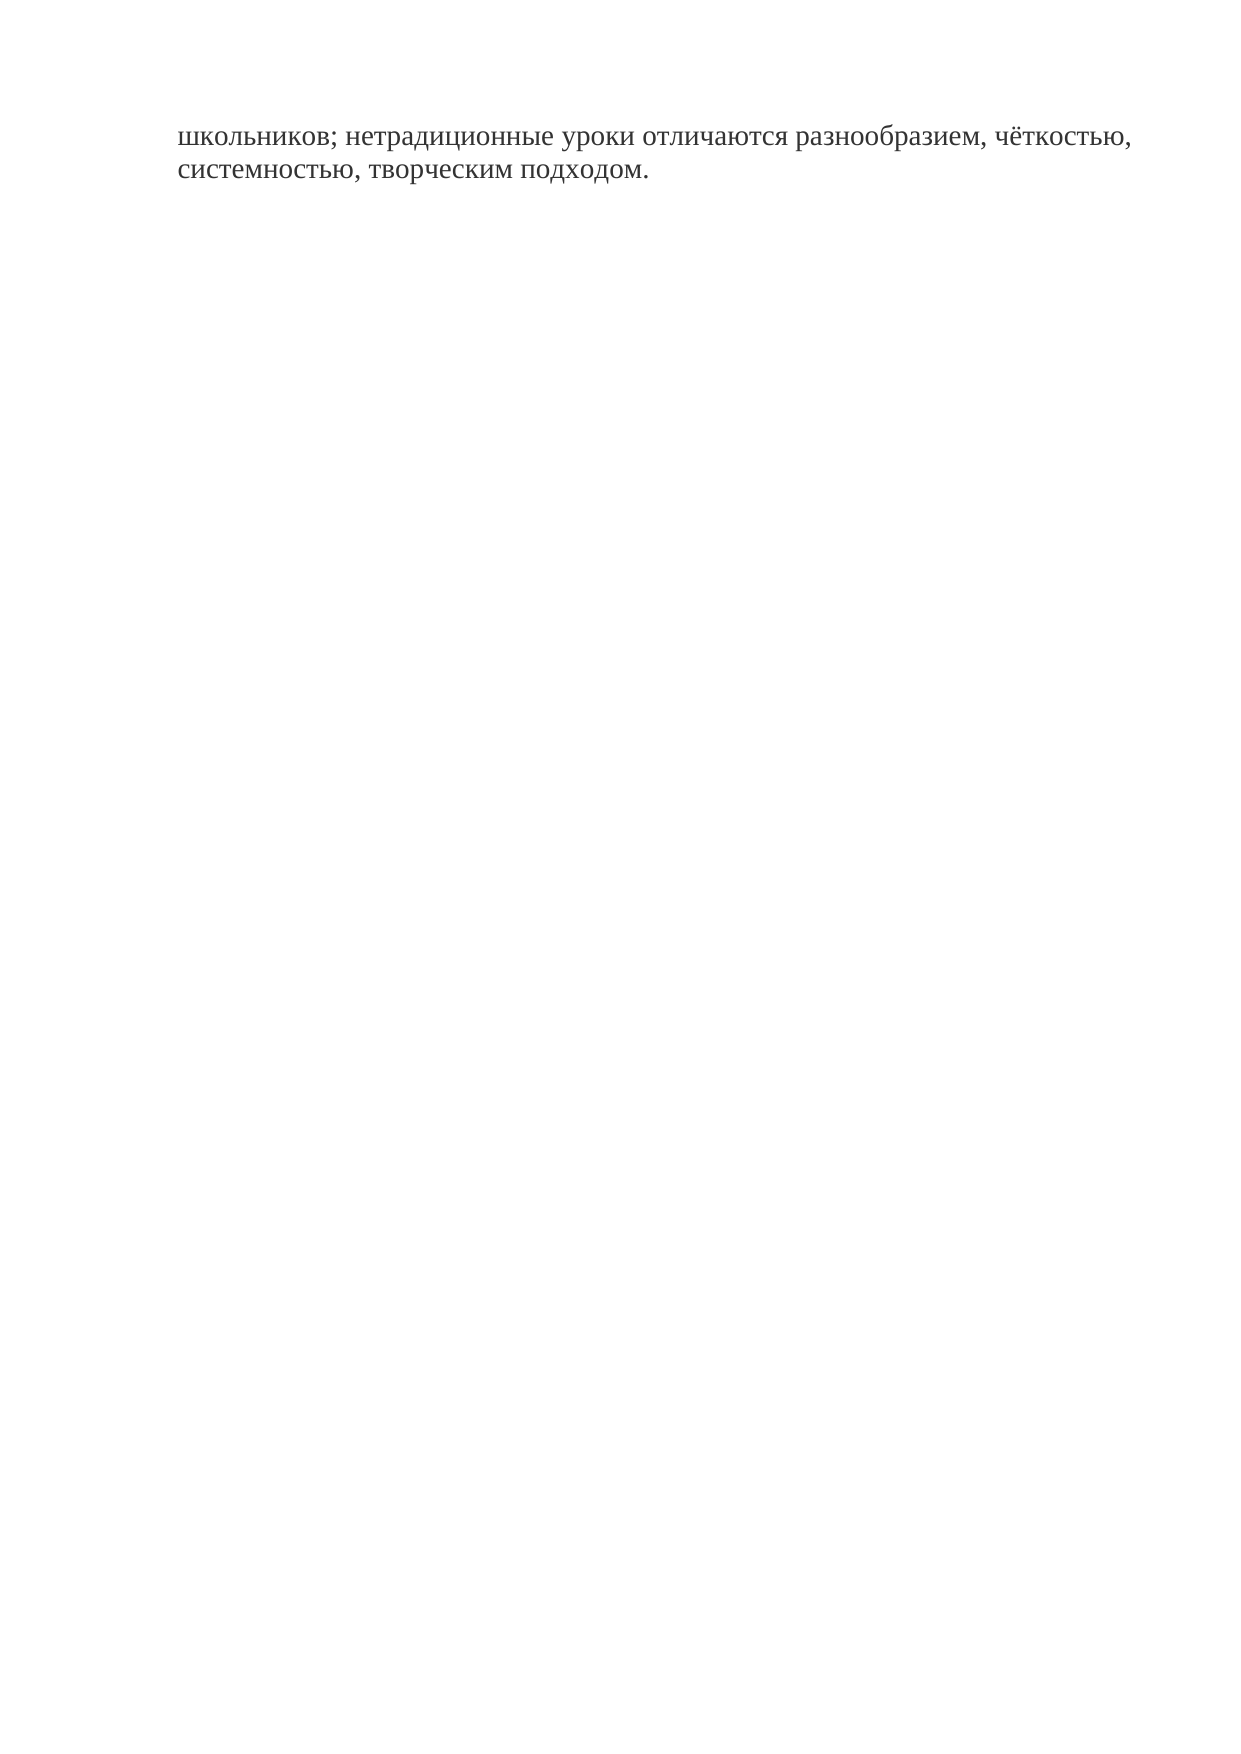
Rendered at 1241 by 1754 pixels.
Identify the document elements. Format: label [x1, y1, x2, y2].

text [177, 118, 1152, 185]
